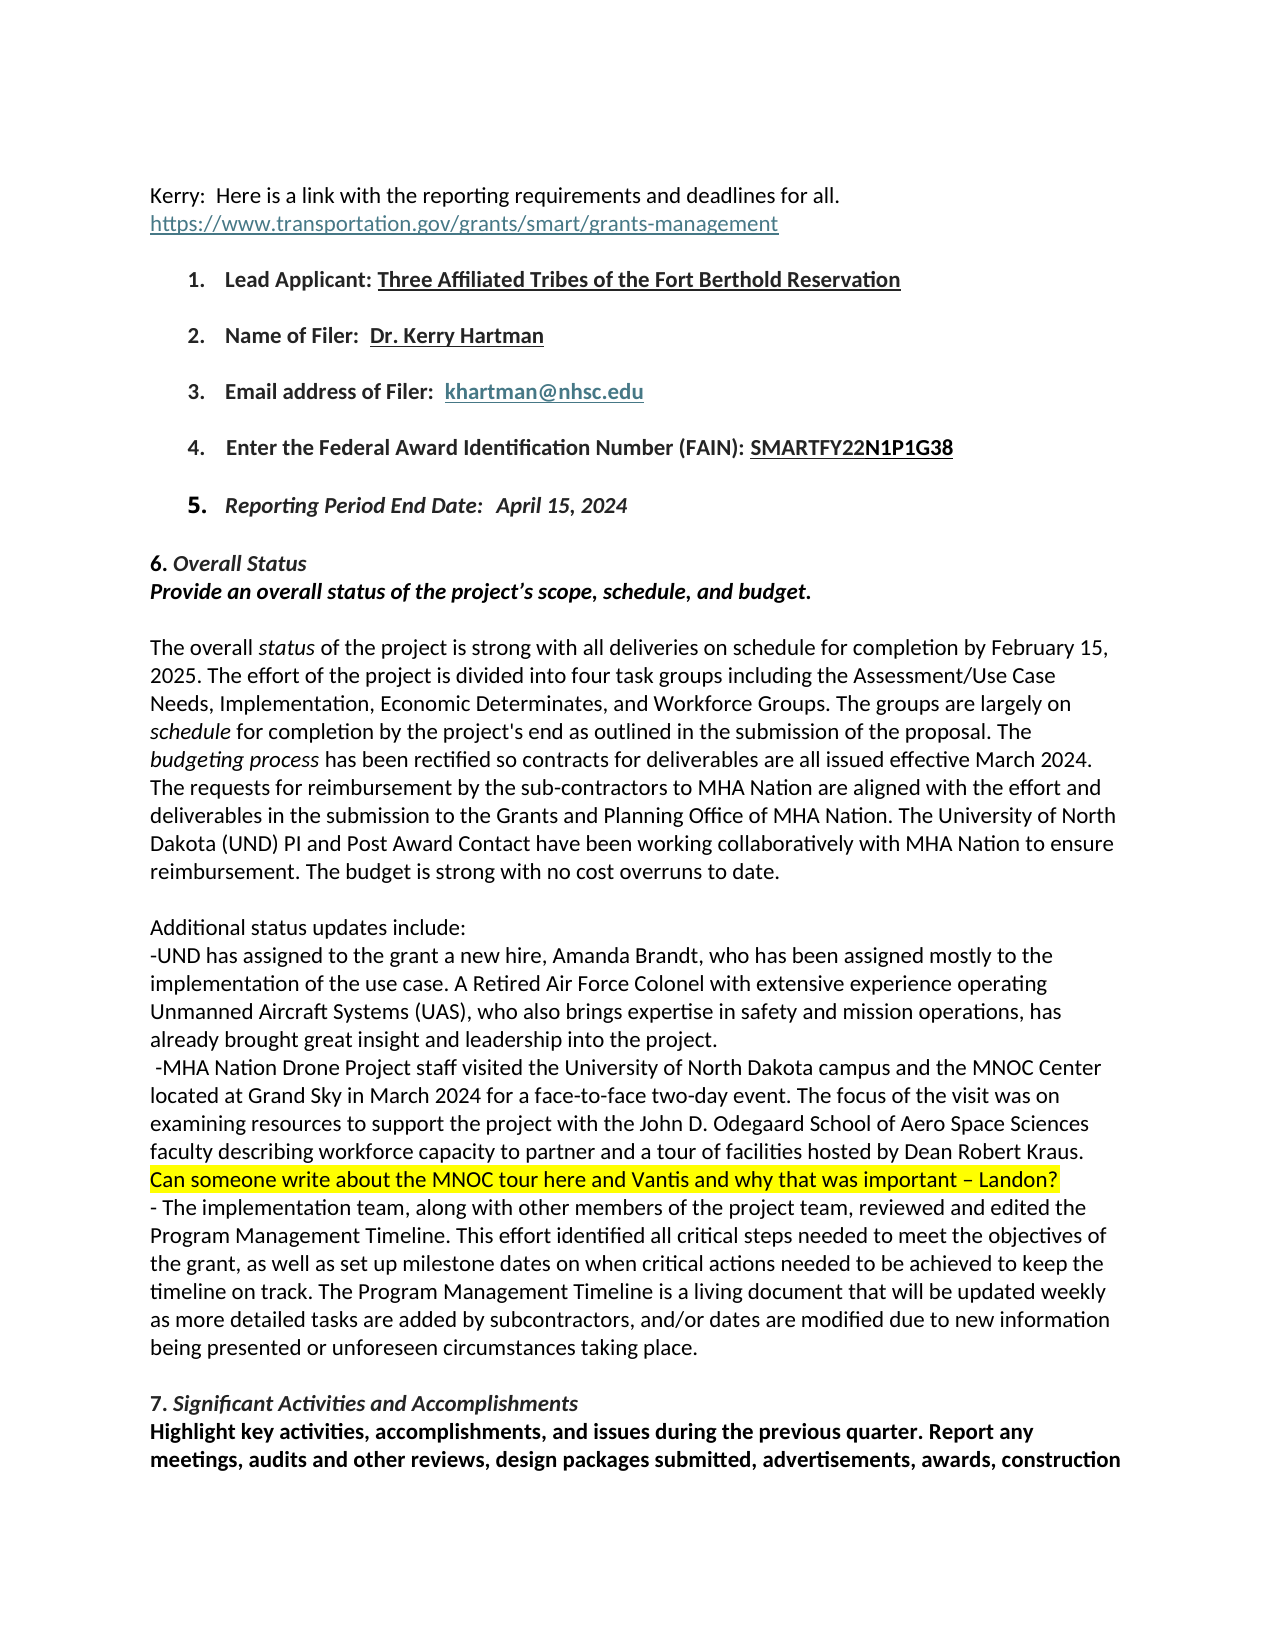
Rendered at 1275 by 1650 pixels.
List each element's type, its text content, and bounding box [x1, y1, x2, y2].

list Email address of Filer: khartman@nhsc.edu [187, 377, 1125, 405]
list Lead Applicant: Three Affiliated Tribes of the Fort Berthold Reservation [187, 265, 1125, 293]
text 4. Enter the Federal Award Identification Number (FAIN): SMARTFY22N1P1G38 [150, 433, 1125, 461]
text -MHA Nation Drone Project staff visited the University of North Dakota campus and the MNOC Center located at Grand Sky in March 2024 for a face-to-face two-day event. The focus of the visit was on examining resources to support the project with the John D. Odegaard School of Aero Space Sciences faculty describing workforce capacity to partner and a tour of facilities hosted by Dean Robert Kraus. Can someone write about the MNOC tour here and Vantis and why that was important – Landon? [150, 1053, 1125, 1193]
text 7. Significant Activities and Accomplishments [150, 1389, 1125, 1417]
text The overall status of the project is strong with all deliveries on schedule for completion by February 15, 2025. The effort of the project is divided into four task groups including the Assessment/Use Case Needs, Implementation, Economic Determinates, and Workforce Groups. The groups are largely on schedule for completion by the project's end as outlined in the submission of the proposal. The budgeting process has been rectified so contracts for deliverables are all issued effective March 2024. The requests for reimbursement by the sub-contractors to MHA Nation are aligned with the effort and deliverables in the submission to the Grants and Planning Office of MHA Nation. The University of North Dakota (UND) PI and Post Award Contact have been working collaboratively with MHA Nation to ensure reimbursement. The budget is strong with no cost overruns to date. [150, 633, 1125, 885]
text - The implementation team, along with other members of the project team, reviewed and edited the Program Management Timeline. This effort identified all critical steps needed to meet the objectives of the grant, as well as set up milestone dates on when critical actions needed to be achieved to keep the timeline on track. The Program Management Timeline is a living document that will be updated weekly as more detailed tasks are added by subcontractors, and/or dates are modified due to new information being presented or unforeseen circumstances taking place. [150, 1193, 1125, 1361]
text -UND has assigned to the grant a new hire, Amanda Brandt, who has been assigned mostly to the implementation of the use case. A Retired Air Force Colonel with extensive experience operating Unmanned Aircraft Systems (UAS), who also brings expertise in safety and mission operations, has already brought great insight and leadership into the project. [150, 941, 1125, 1053]
list Reporting Period End Date: April 15, 2024 [187, 489, 1125, 521]
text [150, 1417, 1125, 1473]
text Provide an overall status of the project’s scope, schedule, and budget. [150, 577, 1125, 605]
text Kerry: Here is a link with the reporting requirements and deadlines for all. [150, 181, 1125, 209]
text 6. Overall Status [173, 549, 1125, 577]
text Additional status updates include: [150, 913, 1125, 941]
text https://www.transportation.gov/grants/smart/grants-management [150, 209, 1125, 237]
list Name of Filer: Dr. Kerry Hartman [187, 321, 1125, 349]
